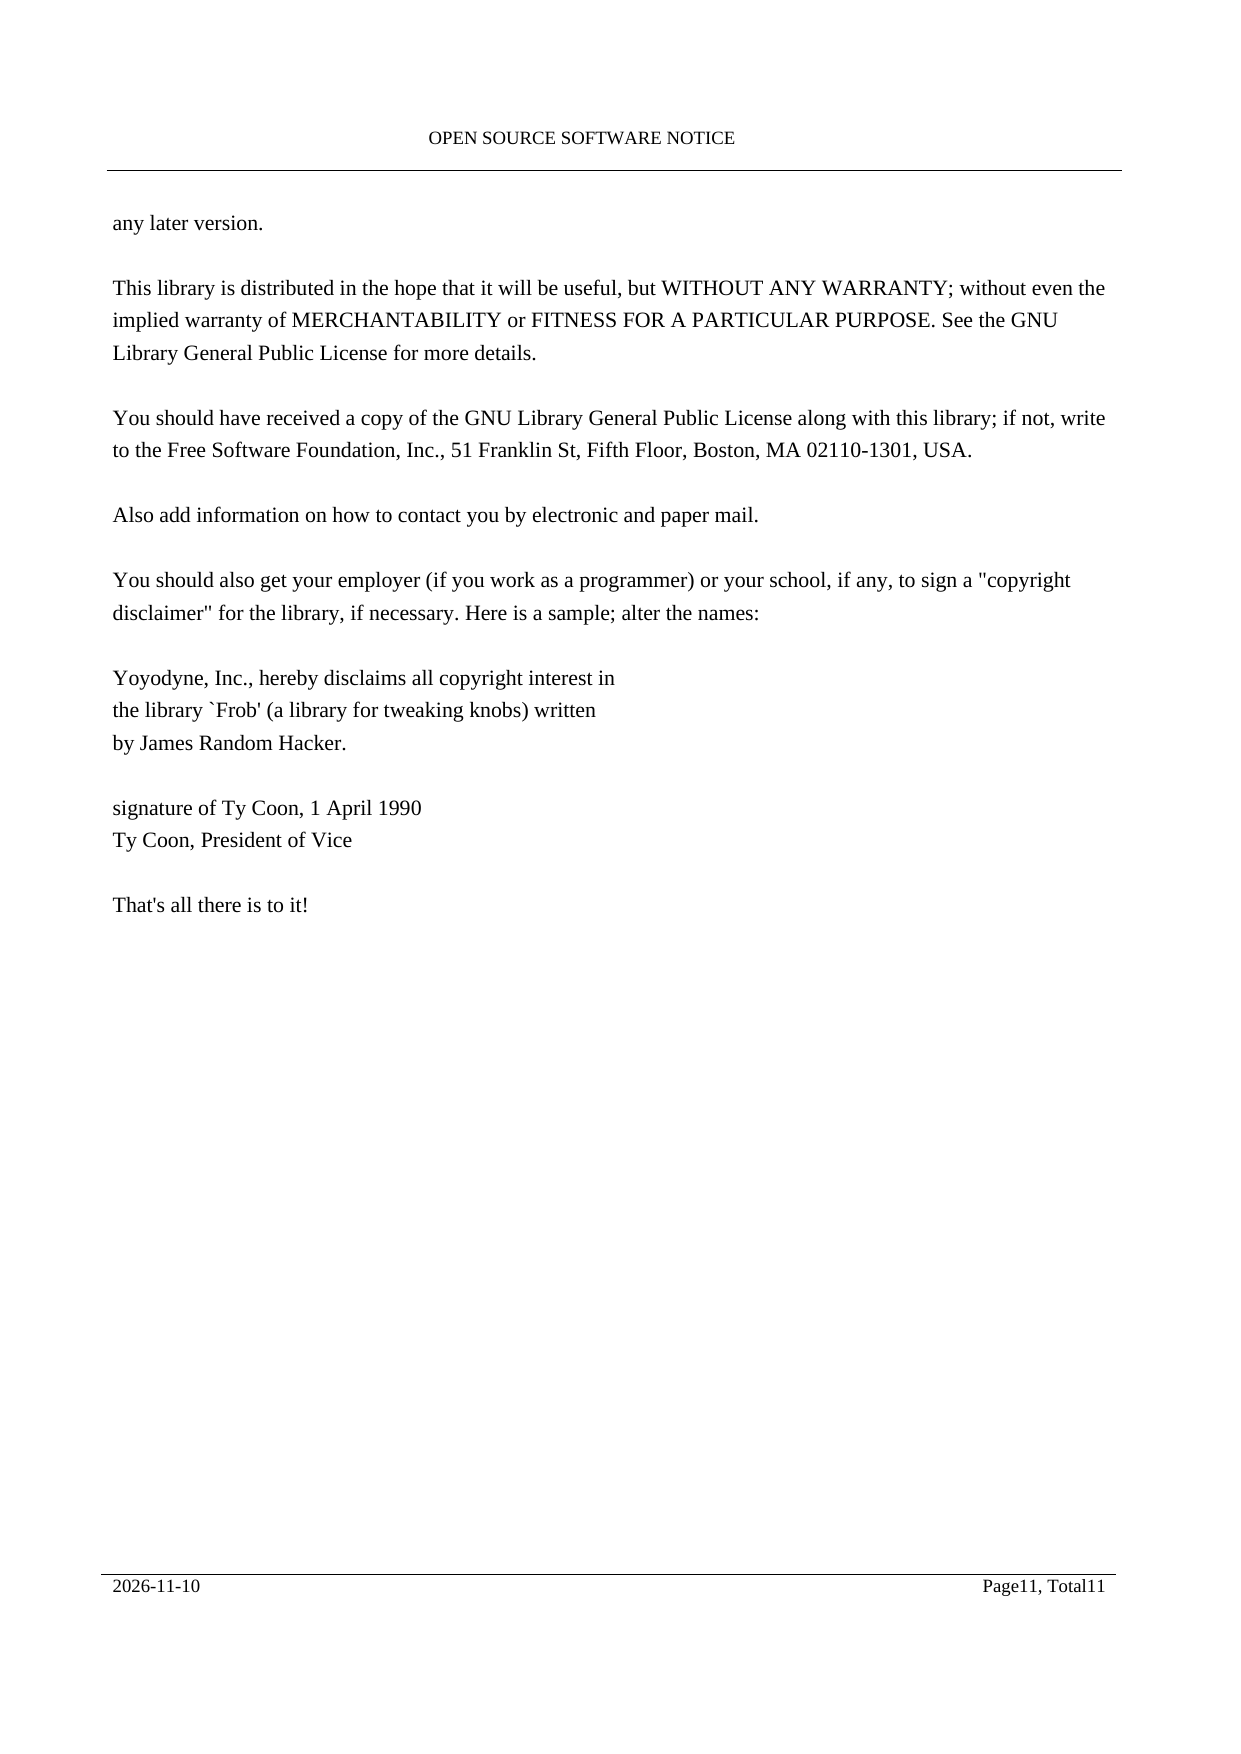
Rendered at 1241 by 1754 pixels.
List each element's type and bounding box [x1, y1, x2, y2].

text [112, 206, 1128, 921]
